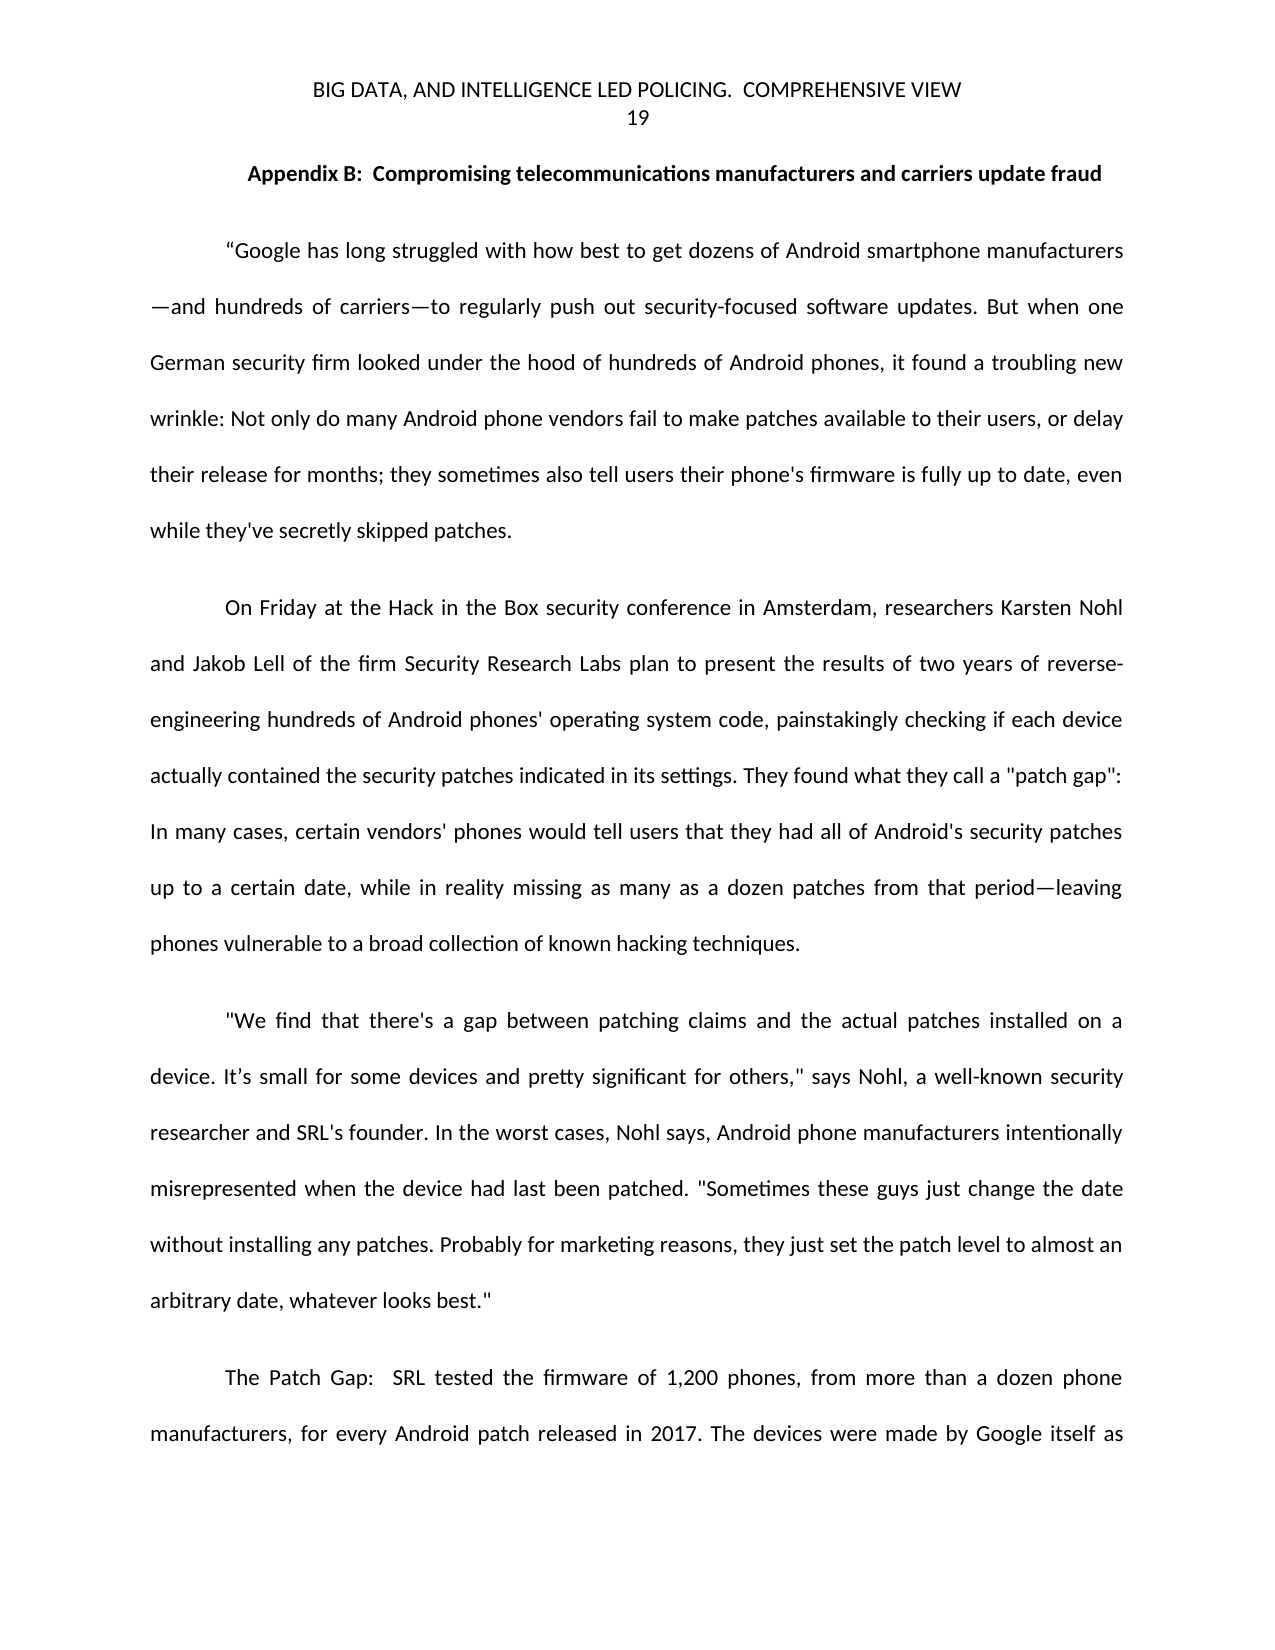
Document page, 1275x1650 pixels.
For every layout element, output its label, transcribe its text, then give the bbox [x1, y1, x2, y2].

text “Google has long struggled with how best to get dozens of Android smartphone manufacturers—and hundreds of carriers—to regularly push out security-focused software updates. But when one German security firm looked under the hood of hundreds of Android phones, it found a troubling new wrinkle: Not only do many Android phone vendors fail to make patches available to their users, or delay their release for months; they sometimes also tell users their phone's firmware is fully up to date, even while they've secretly skipped patches. [150, 236, 1125, 544]
text "We find that there's a gap between patching claims and the actual patches installed on a device. It’s small for some devices and pretty significant for others," says Nohl, a well-known security researcher and SRL's founder. In the worst cases, Nohl says, Android phone manufacturers intentionally misrepresented when the device had last been patched. "Sometimes these guys just change the date without installing any patches. Probably for marketing reasons, they just set the patch level to almost an arbitrary date, whatever looks best." [150, 1006, 1125, 1314]
text On Friday at the Hack in the Box security conference in Amsterdam, researchers Karsten Nohl and Jakob Lell of the firm Security Research Labs plan to present the results of two years of reverse-engineering hundreds of Android phones' operating system code, painstakingly checking if each device actually contained the security patches indicated in its settings. They found what they call a "patch gap": In many cases, certain vendors' phones would tell users that they had all of Android's security patches up to a certain date, while in reality missing as many as a dozen patches from that period—leaving phones vulnerable to a broad collection of known hacking techniques. [150, 593, 1125, 957]
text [150, 1363, 1125, 1447]
text Appendix B: Compromising telecommunications manufacturers and carriers update fraud [150, 159, 1125, 187]
